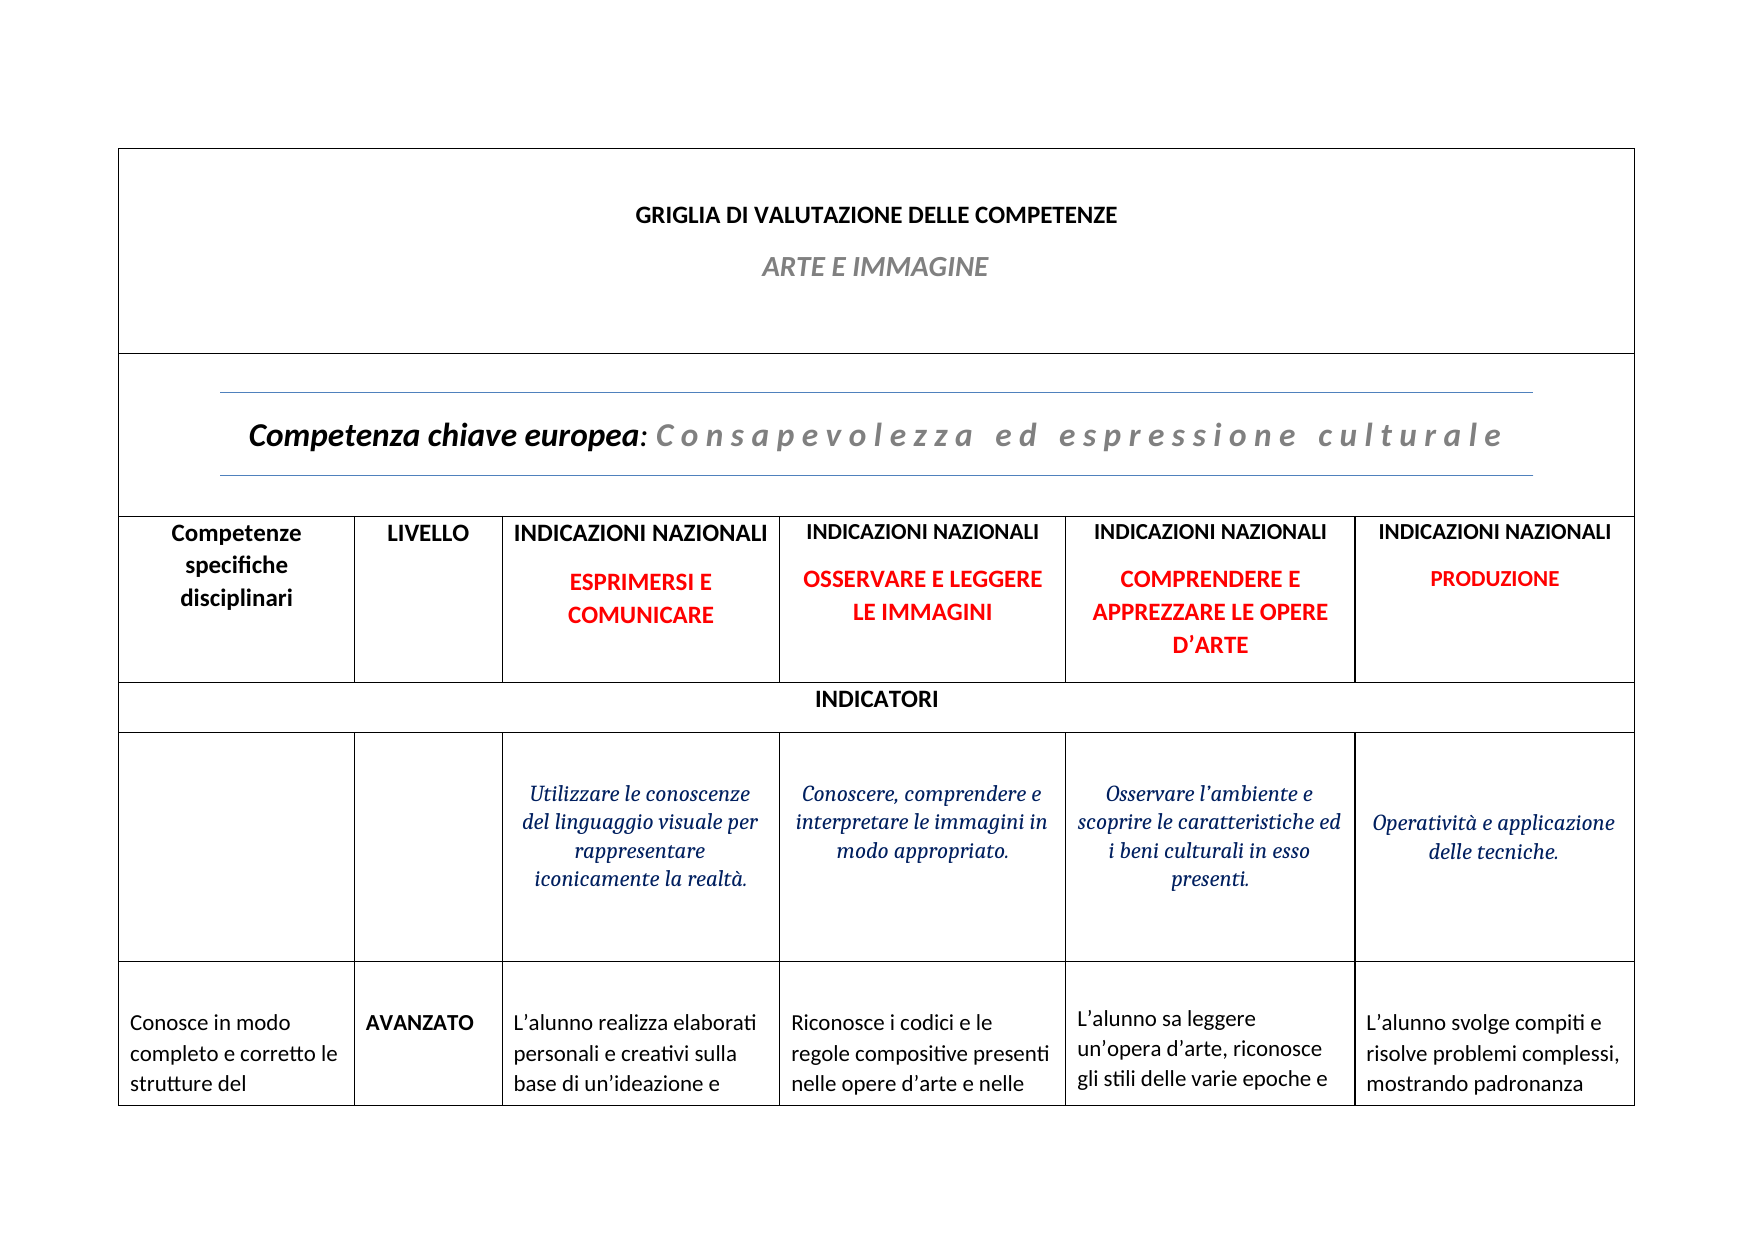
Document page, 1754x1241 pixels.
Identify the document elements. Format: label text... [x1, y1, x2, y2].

table_cell Operatività e applicazione delle tecniche. [1356, 733, 1634, 961]
table_cell Competenza chiave europea: C o n s a p e v o l e z z a e d e s p r e s s i o n e c u l t u r a l e [119, 354, 1634, 516]
table_header GRIGLIA DI VALUTAZIONE DELLE COMPETENZE ARTE E IMMAGINE [119, 149, 1634, 353]
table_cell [1066, 962, 1354, 1105]
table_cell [503, 962, 779, 1105]
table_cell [119, 962, 354, 1105]
table_cell [119, 733, 354, 961]
table_cell [355, 733, 502, 961]
table_cell Competenze specifiche disciplinari [119, 517, 354, 682]
table_cell AVANZATO [355, 962, 502, 1105]
table_cell LIVELLO [355, 517, 502, 682]
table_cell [780, 962, 1065, 1105]
table_cell Osservare l’ambiente e scoprire le caratteristiche ed i beni culturali in esso presenti. [1066, 733, 1354, 961]
table_cell INDICAZIONI NAZIONALI COMPRENDERE E APPREZZARE LE OPERE D’ARTE [1066, 517, 1354, 682]
table_cell INDICAZIONI NAZIONALI PRODUZIONE [1356, 517, 1634, 682]
table_cell Utilizzare le conoscenze del linguaggio visuale per rappresentare iconicamente la realtà. [503, 733, 779, 961]
table_cell INDICAZIONI NAZIONALI OSSERVARE E LEGGERE LE IMMAGINI [780, 517, 1065, 682]
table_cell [1356, 962, 1634, 1105]
table_cell Conoscere, comprendere e interpretare le immagini in modo appropriato. [780, 733, 1065, 961]
table_cell INDICAZIONI NAZIONALI ESPRIMERSI E COMUNICARE [503, 517, 779, 682]
table_cell INDICATORI [119, 683, 1634, 732]
